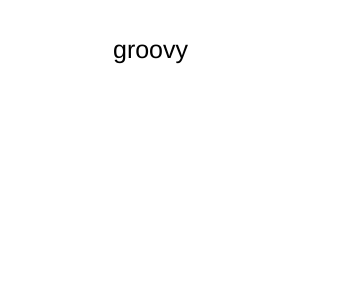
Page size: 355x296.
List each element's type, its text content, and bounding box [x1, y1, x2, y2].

text groovy [113, 35, 242, 64]
